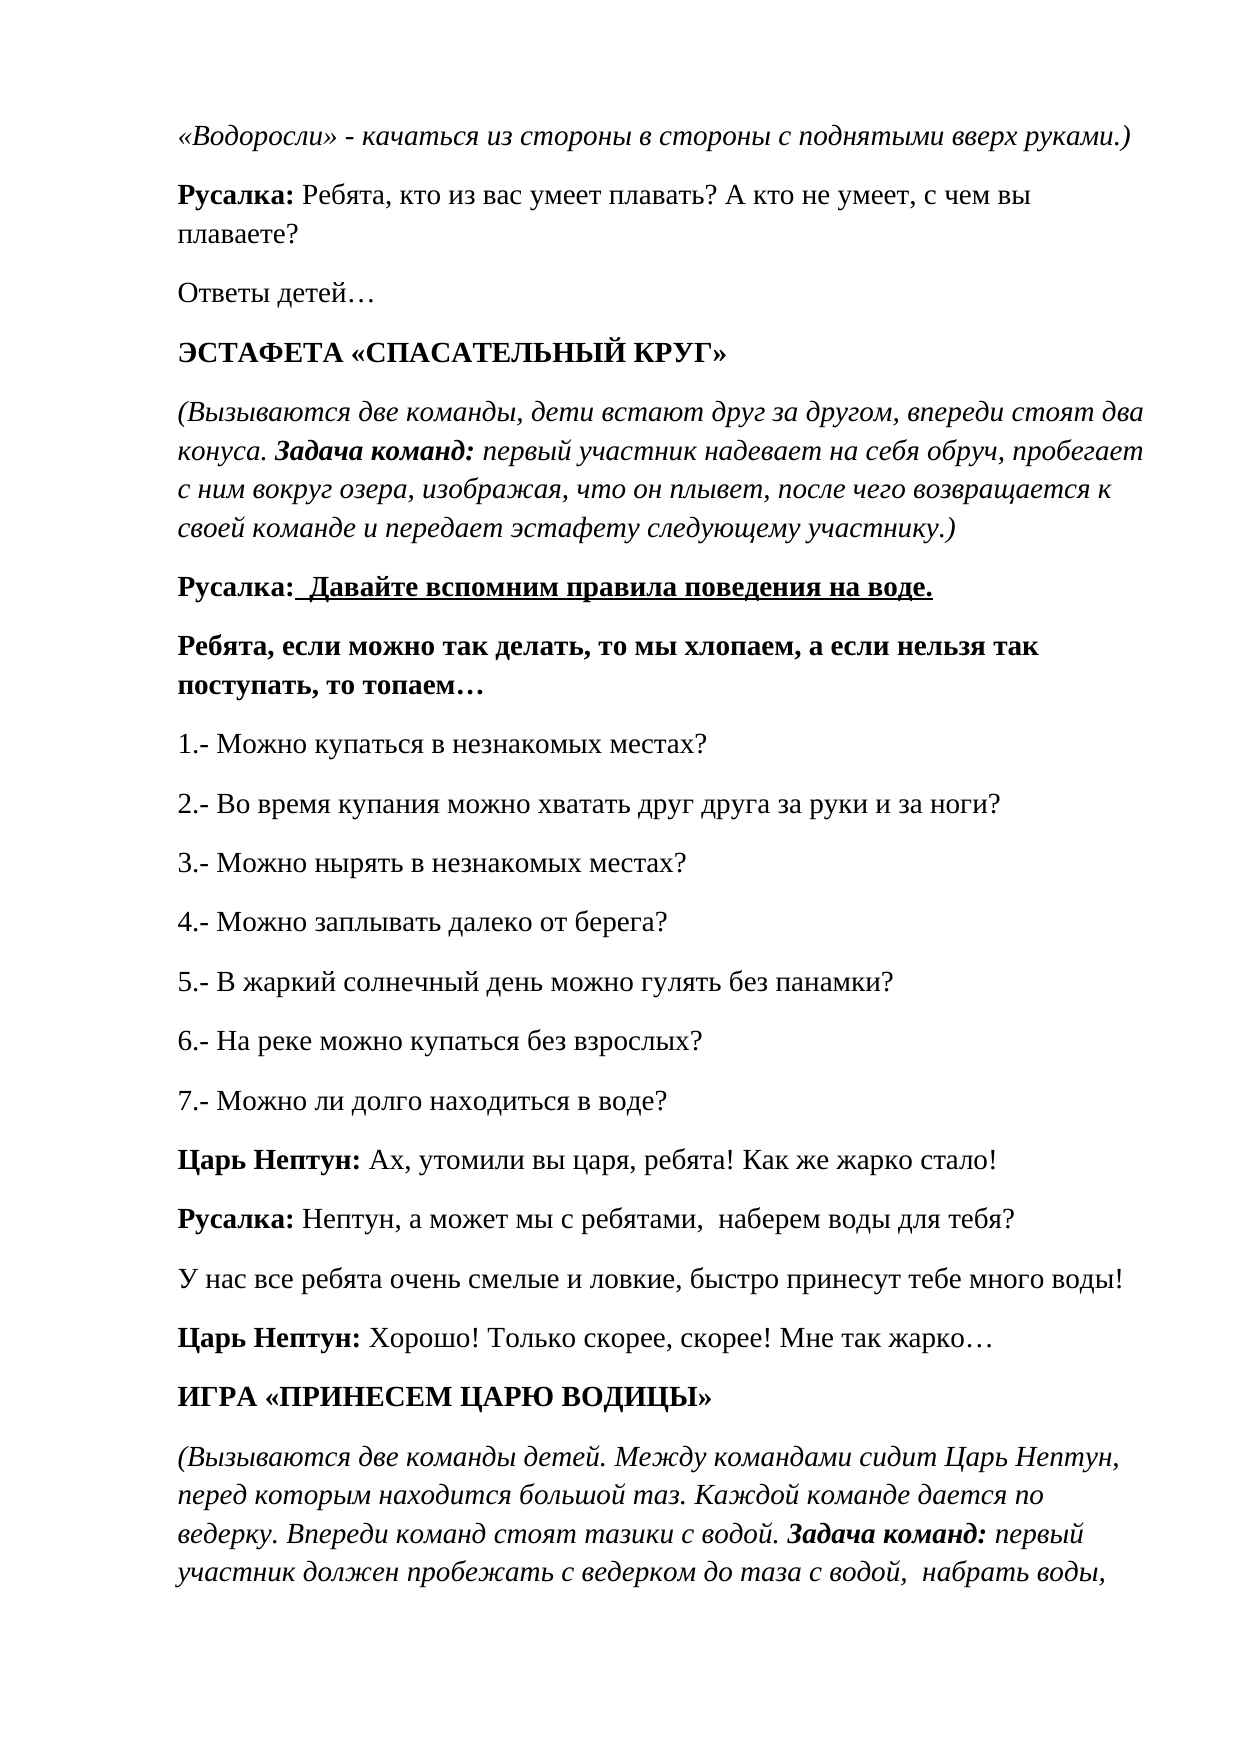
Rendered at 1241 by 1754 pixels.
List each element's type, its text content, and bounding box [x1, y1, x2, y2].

text У нас все ребята очень смелые и ловкие, быстро принесут тебе много воды! [177, 1261, 1152, 1294]
text 3.- Можно нырять в незнакомых местах? [177, 845, 1152, 879]
text «Водоросли» - качаться из стороны в стороны с поднятыми вверх руками.) [177, 118, 1152, 152]
text Ребята, если можно так делать, то мы хлопаем, а если нельзя так поступать, то топаем… [177, 628, 1152, 701]
text Ответы детей… [177, 275, 1152, 309]
text (Вызываются две команды, дети встают друг за другом, впереди стоят два конуса. Задача команд: первый участник надевает на себя обруч, пробегает с ним вокруг озера, изображая, что он плывет, после чего возвращается к своей команде и передает эстафету следующему участнику.) [177, 394, 1152, 543]
text Царь Нептун: Хорошо! Только скорее, скорее! Мне так жарко… [177, 1320, 1152, 1354]
text 4.- Можно заплывать далеко от берега? [177, 904, 1152, 938]
text 7.- Можно ли долго находиться в воде? [177, 1083, 1152, 1116]
text 6.- На реке можно купаться без взрослых? [177, 1023, 1152, 1057]
text 5.- В жаркий солнечный день можно гулять без панамки? [177, 964, 1152, 997]
text Русалка: Давайте вспомним правила поведения на воде. [177, 569, 1152, 603]
text Русалка: Нептун, а может мы с ребятами, наберем воды для тебя? [177, 1201, 1152, 1235]
text ЭСТАФЕТА «СПАСАТЕЛЬНЫЙ КРУГ» [177, 335, 1152, 368]
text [177, 1439, 1152, 1588]
text Русалка: Ребята, кто из вас умеет плавать? А кто не умеет, с чем вы плаваете? [177, 177, 1152, 249]
text Царь Нептун: Ах, утомили вы царя, ребята! Как же жарко стало! [177, 1142, 1152, 1176]
text 1.- Можно купаться в незнакомых местах? [177, 726, 1152, 760]
text 2.- Во время купания можно хватать друг друга за руки и за ноги? [177, 786, 1152, 819]
text ИГРА «ПРИНЕСЕМ ЦАРЮ ВОДИЦЫ» [177, 1379, 1152, 1413]
